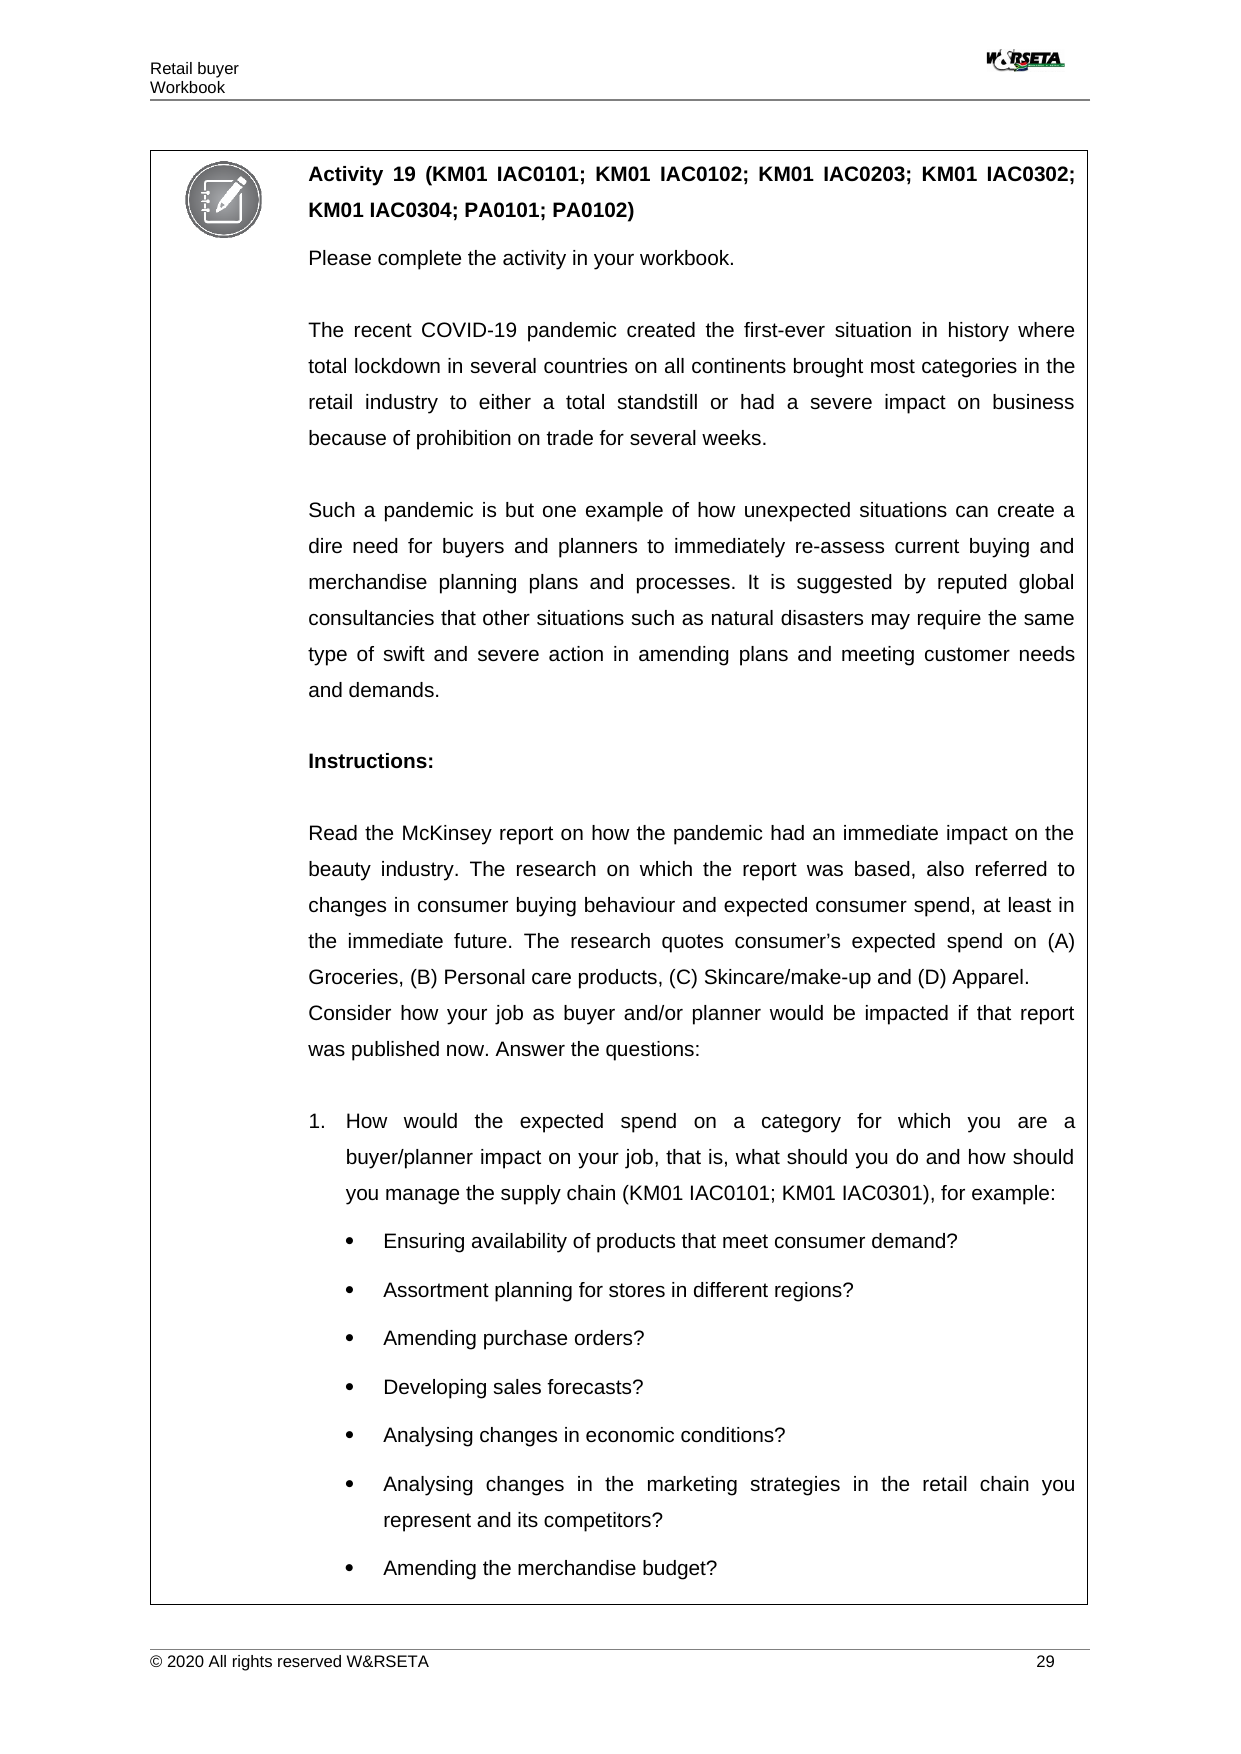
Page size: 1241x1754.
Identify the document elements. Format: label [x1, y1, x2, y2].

table_header [297, 151, 1087, 1603]
picture [185, 161, 262, 238]
picture [986, 49, 1065, 72]
table_header [151, 151, 296, 1603]
